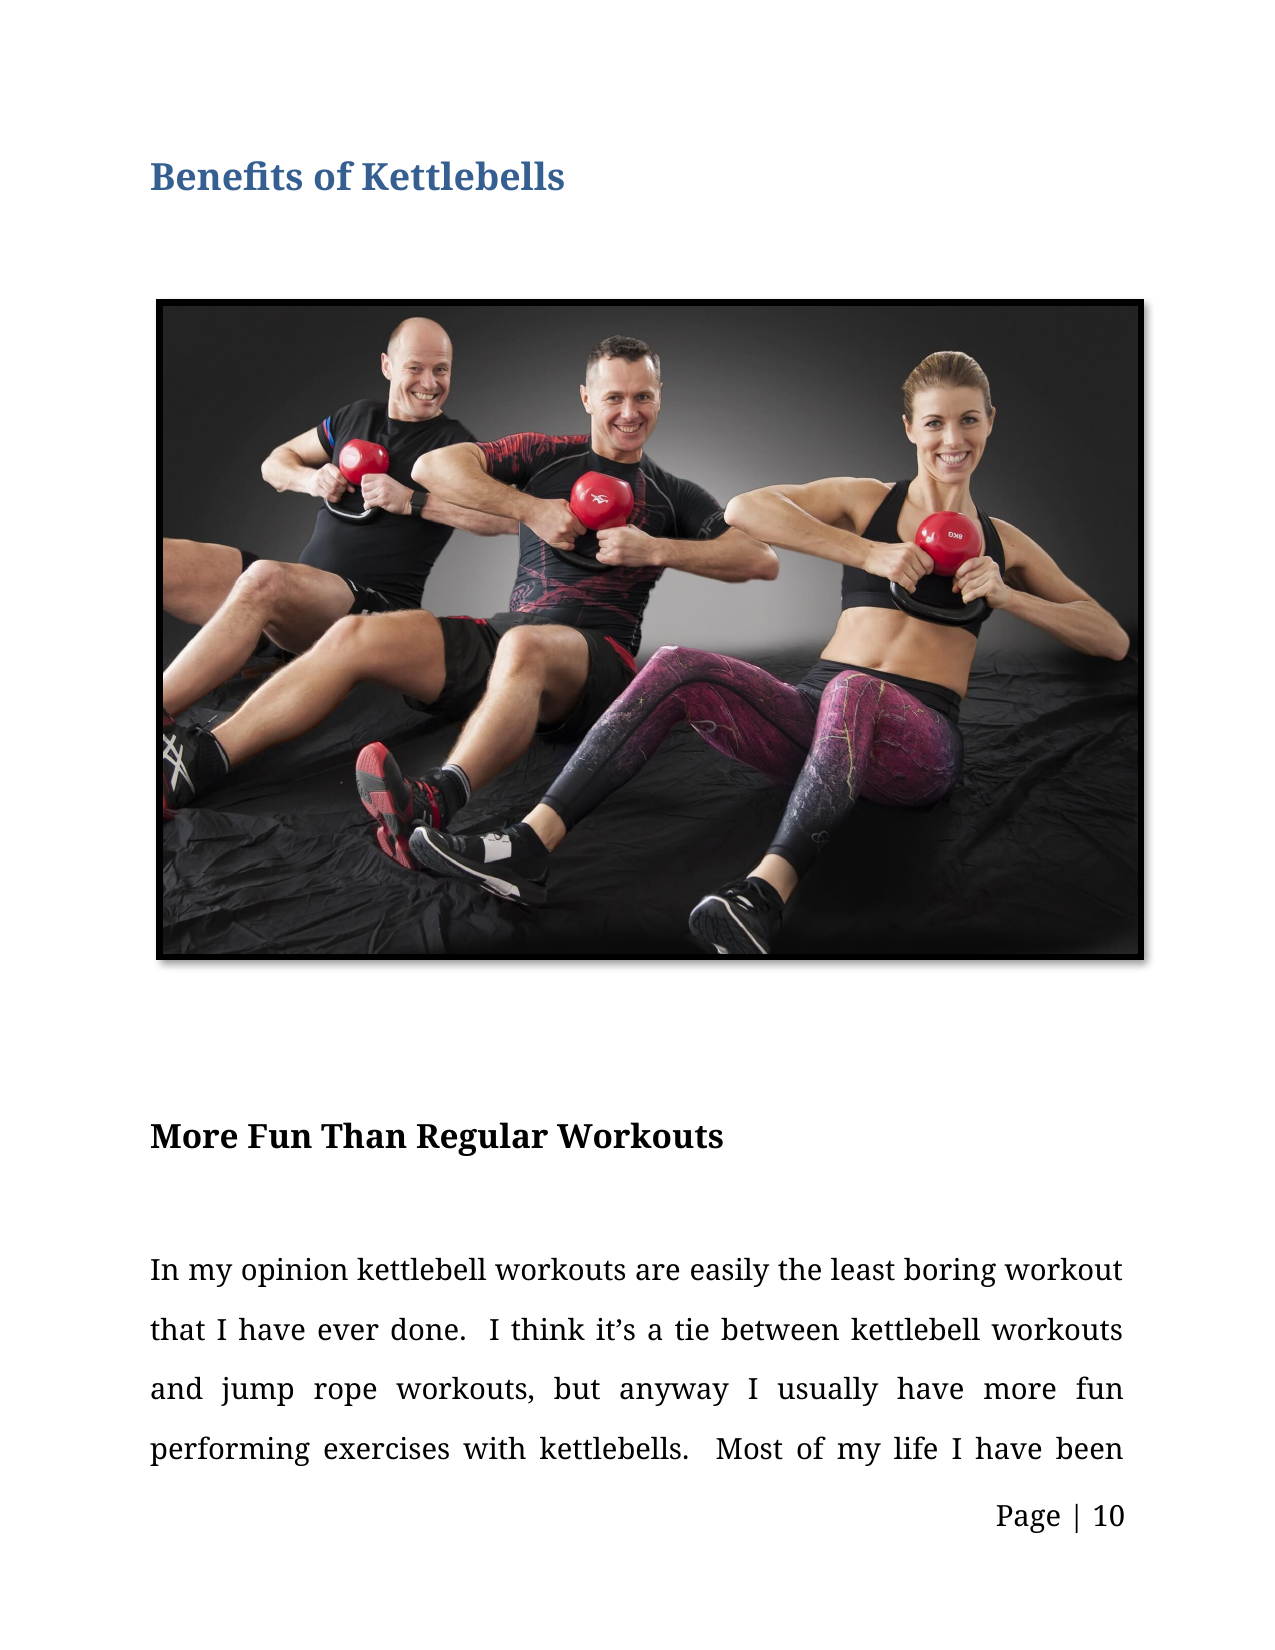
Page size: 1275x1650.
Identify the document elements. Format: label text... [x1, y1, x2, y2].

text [150, 1249, 1125, 1468]
text More Fun Than Regular Workouts [150, 1113, 1125, 1159]
picture [163, 306, 1138, 954]
subtitle Benefits of Kettlebells [150, 150, 1125, 201]
